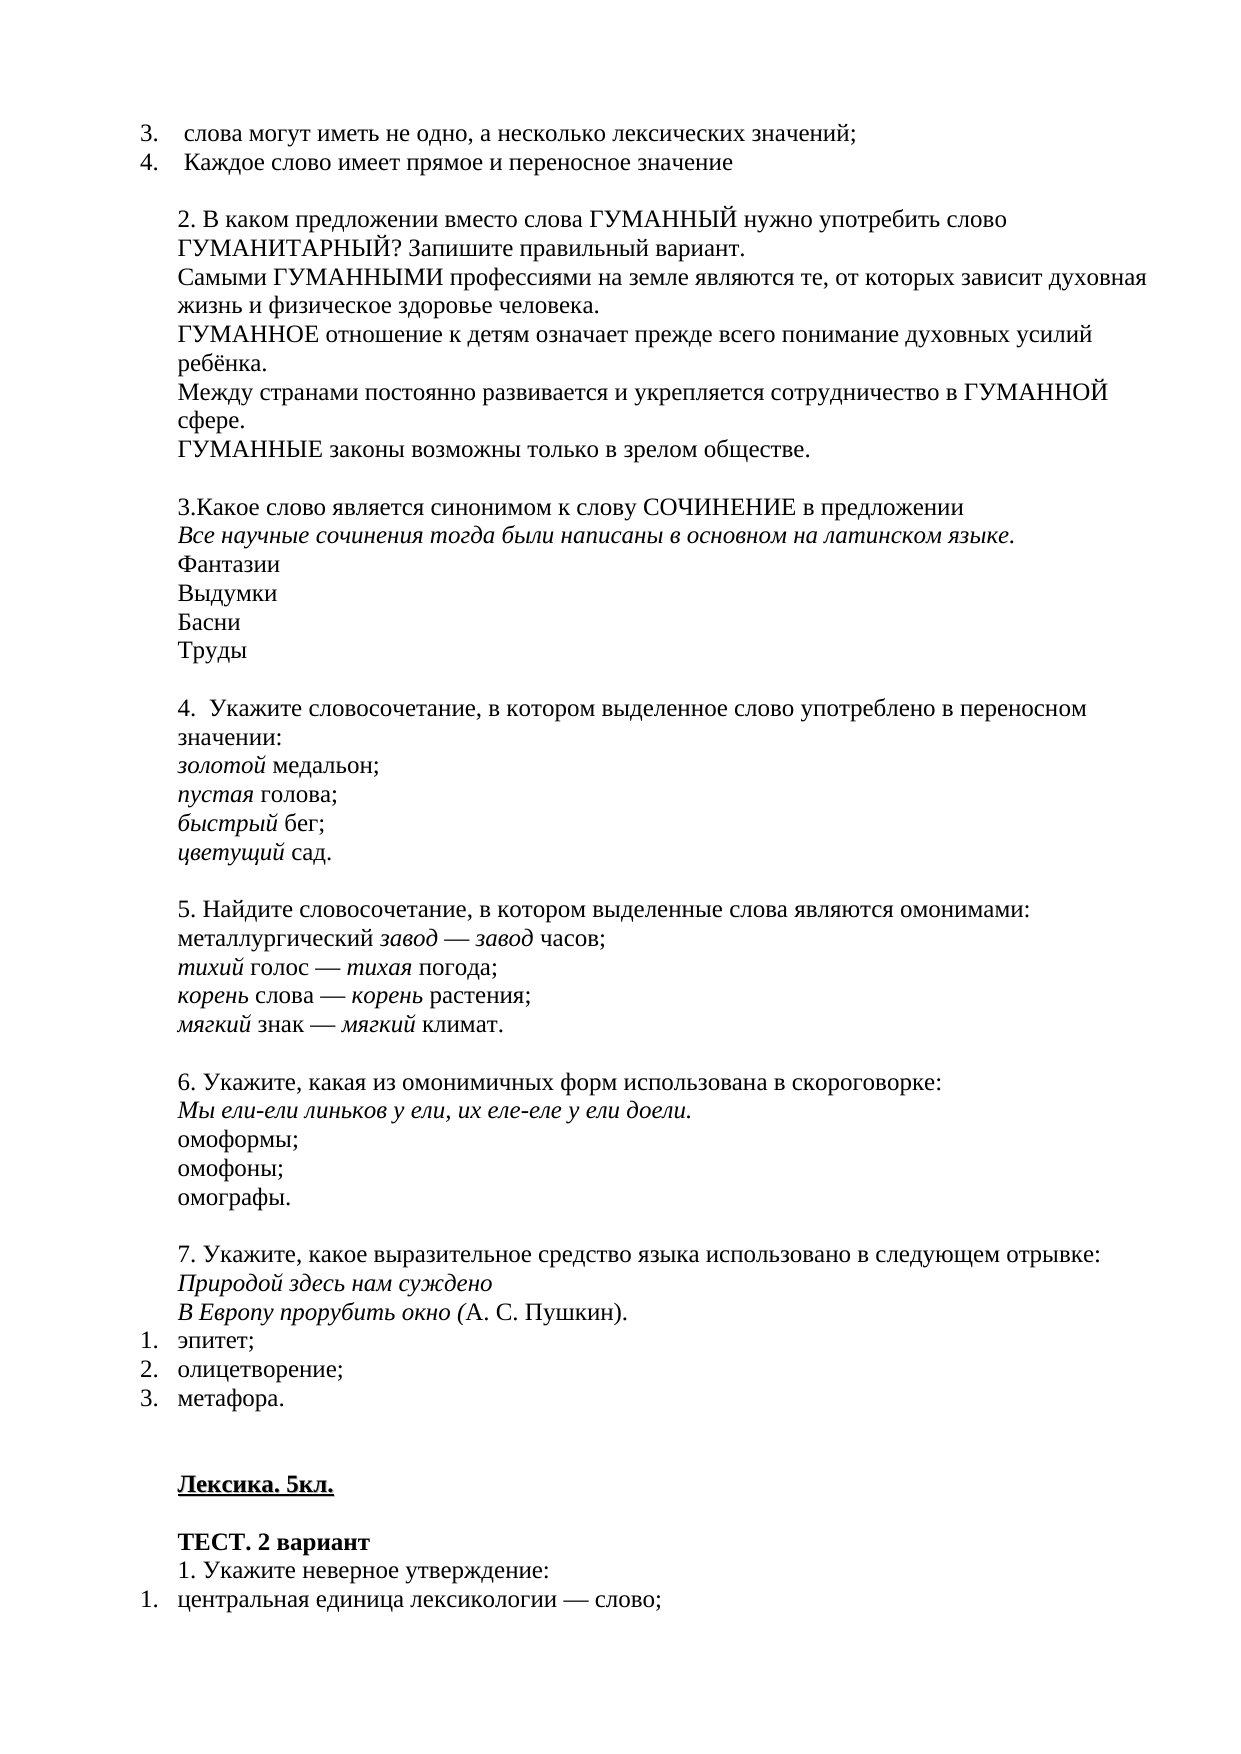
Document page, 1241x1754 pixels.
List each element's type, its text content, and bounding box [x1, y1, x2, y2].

text омографы. [177, 1182, 1152, 1211]
text ГУМАННОЕ отношение к детям означает прежде всего понимание духовных усилий ребёнка. [177, 319, 1152, 377]
text Между странами постоянно развивается и укрепляется сотрудничество в ГУМАННОЙ сфере. [177, 377, 1152, 434]
text цветущий сад. [177, 837, 1152, 866]
list Каждое слово имеет прямое и переносное значение [140, 147, 1152, 176]
text 5. Найдите словосочетание, в котором выделенные слова являются омонимами: [177, 894, 1152, 923]
text ГУМАННЫЕ законы возможны только в зрелом обществе. [177, 434, 1152, 463]
text 4. Укажите словосочетание, в котором выделенное слово употреблено в переносном значении: [177, 693, 1152, 751]
text тихий голос — тихая погода; [177, 952, 1152, 981]
text металлургический завод — завод часов; [177, 923, 1152, 952]
text ТЕСТ. 2 вариант [177, 1527, 1152, 1556]
text Выдумки [177, 578, 1152, 607]
text пустая голова; [177, 779, 1152, 808]
text корень слова — корень растения; [177, 981, 1152, 1009]
text золотой медальон; [177, 751, 1152, 779]
list центральная единица лексикологии — слово; [140, 1584, 1152, 1613]
text 2. В каком предложении вместо слова ГУМАННЫЙ нужно употребить слово ГУМАНИТАРНЫЙ? Запишите правильный вариант. [177, 204, 1152, 262]
list слова могут иметь не одно, а несколько лексических значений; [140, 118, 1152, 147]
text Все научные сочинения тогда были написаны в основном на латинском языке. [177, 521, 1152, 549]
list эпитет; [140, 1326, 1152, 1354]
text Фантазии [177, 549, 1152, 578]
text Лексика. 5кл. [177, 1469, 1152, 1498]
text омофоны; [177, 1153, 1152, 1182]
text 7. Укажите, какое выразительное средство языка использовано в следующем отрывке: [177, 1239, 1152, 1268]
list метафора. [140, 1383, 1152, 1412]
text 3.Какое слово является синонимом к слову СОЧИНЕНИЕ в предложении [177, 492, 1152, 521]
text Труды [177, 636, 1152, 664]
text быстрый бег; [177, 808, 1152, 837]
text Самыми ГУМАННЫМИ профессиями на земле являются те, от которых зависит духовная жизнь и физическое здоровье человека. [177, 262, 1152, 319]
text мягкий знак — мягкий климат. [177, 1009, 1152, 1038]
list олицетворение; [140, 1354, 1152, 1383]
text 6. Укажите, какая из омонимичных форм использована в скороговорке: [177, 1067, 1152, 1096]
text омоформы; [177, 1124, 1152, 1153]
text В Европу прорубить окно (А. С. Пушкин). [177, 1297, 1152, 1326]
text 1. Укажите неверное утверждение: [177, 1556, 1152, 1584]
text Басни [177, 607, 1152, 636]
text Мы ели-ели линьков у ели, их еле-еле у ели доели. [177, 1096, 1152, 1124]
text Природой здесь нам суждено [177, 1268, 1152, 1297]
